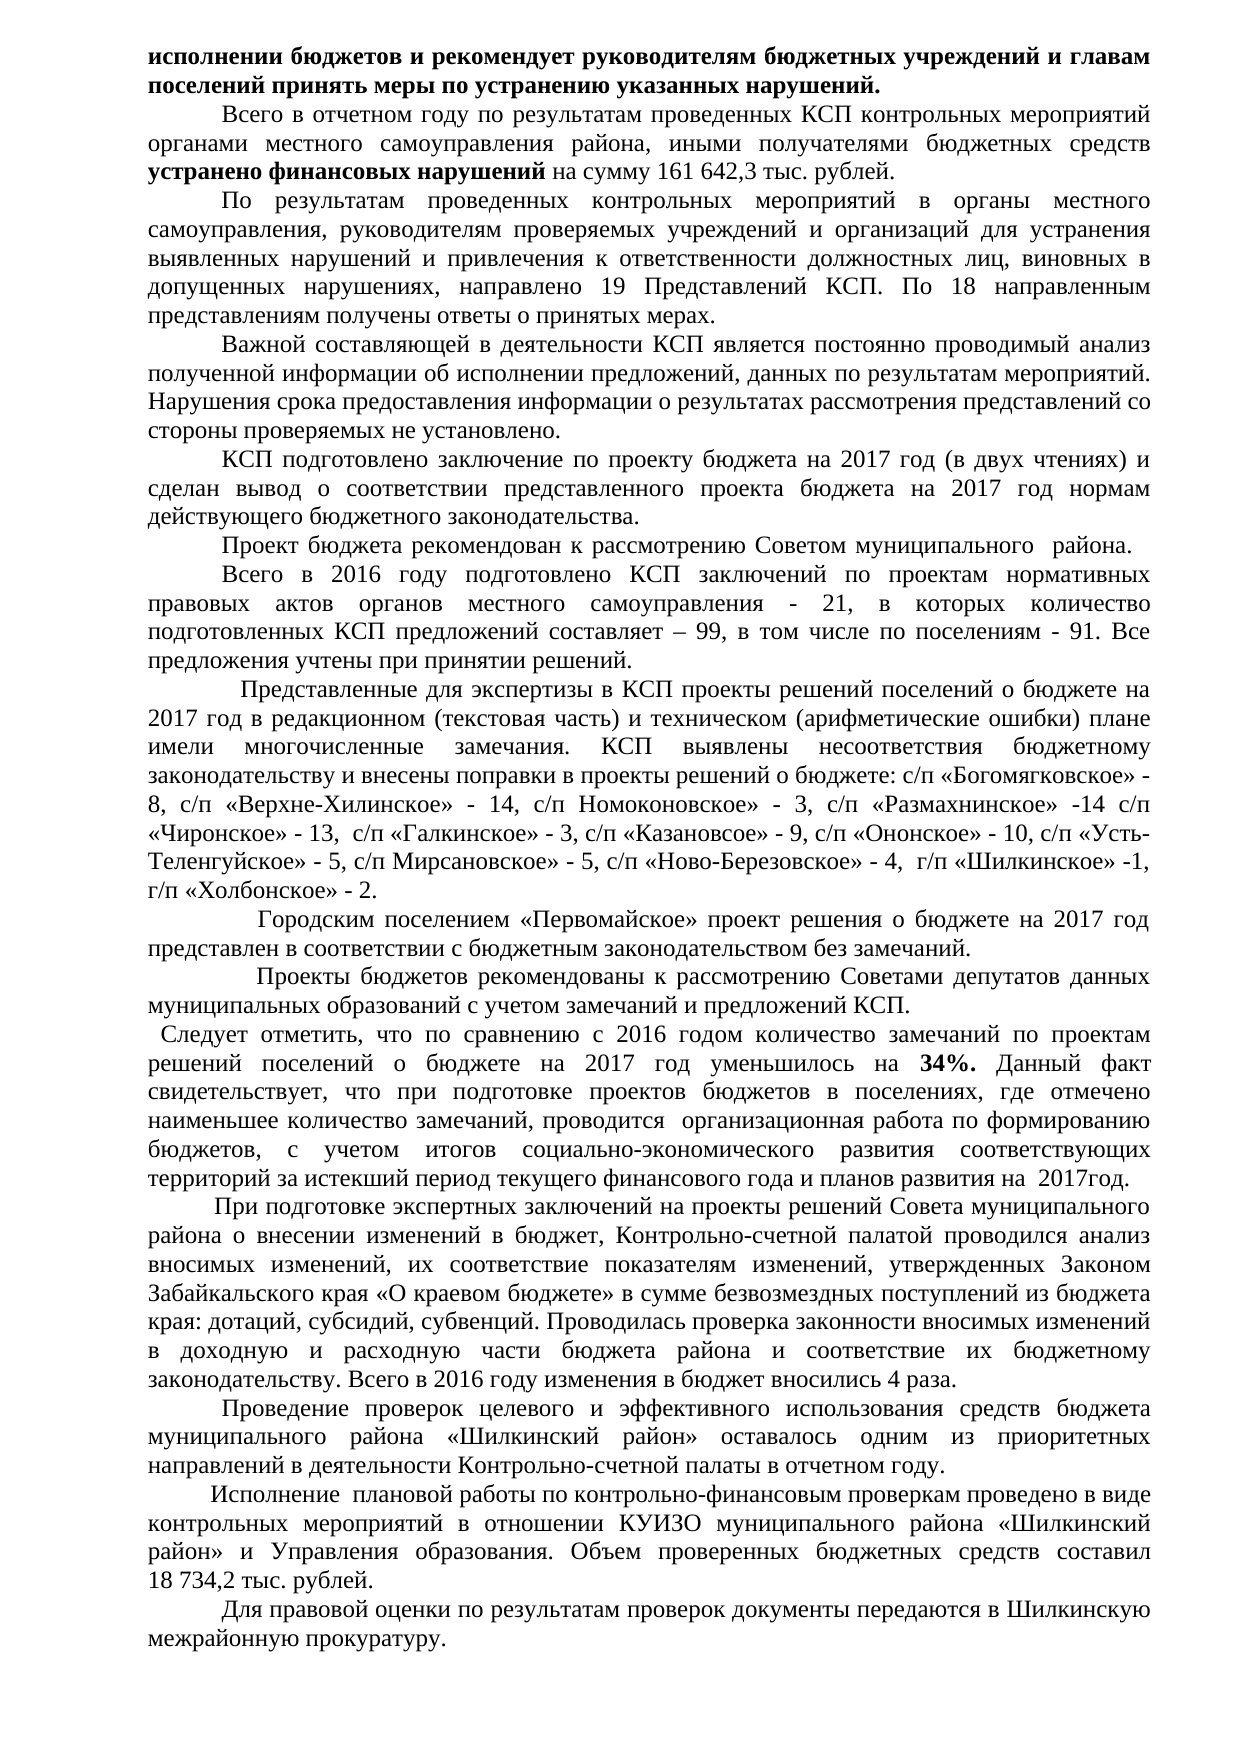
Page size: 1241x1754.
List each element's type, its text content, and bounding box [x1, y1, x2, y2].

text По результатам проведенных контрольных мероприятий в органы местного самоуправления, руководителям проверяемых учреждений и организаций для устранения выявленных нарушений и привлечения к ответственности должностных лиц, виновных в допущенных нарушениях, направлено 19 Представлений КСП. По 18 направленным представлениям получены ответы о принятых мерах. [148, 185, 1152, 329]
text Проведение проверок целевого и эффективного использования средств бюджета муниципального района «Шилкинский район» оставалось одним из приоритетных направлений в деятельности Контрольно-счетной палаты в отчетном году. [148, 1393, 1152, 1479]
text Проекты бюджетов рекомендованы к рассмотрению Советами депутатов данных муниципальных образований с учетом замечаний и предложений КСП. [148, 961, 1152, 1019]
text Важной составляющей в деятельности КСП является постоянно проводимый анализ полученной информации об исполнении предложений, данных по результатам мероприятий. Нарушения срока предоставления информации о результатах рассмотрения представлений со стороны проверяемых не установлено. [148, 329, 1152, 444]
text Следует отметить, что по сравнению с 2016 годом количество замечаний по проектам решений поселений о бюджете на 2017 год уменьшилось на 34%. Данный факт свидетельствует, что при подготовке проектов бюджетов в поселениях, где отмечено наименьшее количество замечаний, проводится организационная работа по формированию бюджетов, с учетом итогов социально-экономического развития соответствующих территорий за истекший период текущего финансового года и планов развития на 2017год. [148, 1019, 1152, 1191]
text Городским поселением «Первомайское» проект решения о бюджете на 2017 год представлен в соответствии с бюджетным законодательством без замечаний. [148, 904, 1152, 961]
text Представленные для экспертизы в КСП проекты решений поселений о бюджете на 2017 год в редакционном (текстовая часть) и техническом (арифметические ошибки) плане имели многочисленные замечания. КСП выявлены несоответствия бюджетному законодательству и внесены поправки в проекты решений о бюджете: с/п «Богомягковское» -8, с/п «Верхне-Хилинское» - 14, с/п Номоконовское» - 3, с/п «Размахнинское» -14 с/п «Чиронское» - 13, с/п «Галкинское» - 3, с/п «Казановсое» - 9, с/п «Ононское» - 10, с/п «Усть-Теленгуйское» - 5, с/п Мирсановское» - 5, с/п «Ново-Березовское» - 4, г/п «Шилкинское» -1, г/п «Холбонское» - 2. [148, 674, 1152, 904]
text КСП подготовлено заключение по проекту бюджета на 2017 год (в двух чтениях) и сделан вывод о соответствии представленного проекта бюджета на 2017 год нормам действующего бюджетного законодательства. [148, 444, 1152, 530]
text Проект бюджета рекомендован к рассмотрению Советом муниципального района. Всего в 2016 году подготовлено КСП заключений по проектам нормативных правовых актов органов местного самоуправления - 21, в которых количество подготовленных КСП предложений составляет – 99, в том числе по поселениям - 91. Все предложения учтены при принятии решений. [148, 530, 1152, 674]
text При подготовке экспертных заключений на проекты решений Совета муниципального района о внесении изменений в бюджет, Контрольно-счетной палатой проводился анализ вносимых изменений, их соответствие показателям изменений, утвержденных Законом Забайкальского края «О краевом бюджете» в сумме безвозмездных поступлений из бюджета края: дотаций, субсидий, субвенций. Проводилась проверка законности вносимых изменений в доходную и расходную части бюджета района и соответствие их бюджетному законодательству. Всего в 2016 году изменения в бюджет вносились 4 раза. [148, 1191, 1152, 1393]
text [148, 41, 1152, 99]
text Исполнение плановой работы по контрольно-финансовым проверкам проведено в виде контрольных мероприятий в отношении КУИЗО муниципального района «Шилкинский район» и Управления образования. Объем проверенных бюджетных средств составил 18 734,2 тыс. рублей. [148, 1479, 1152, 1594]
text Всего в отчетном году по результатам проведенных КСП контрольных мероприятий органами местного самоуправления района, иными получателями бюджетных средств устранено финансовых нарушений на сумму 161 642,3 тыс. рублей. [148, 99, 1152, 185]
text Для правовой оценки по результатам проверок документы передаются в Шилкинскую межрайонную прокуратуру. [148, 1594, 1152, 1651]
